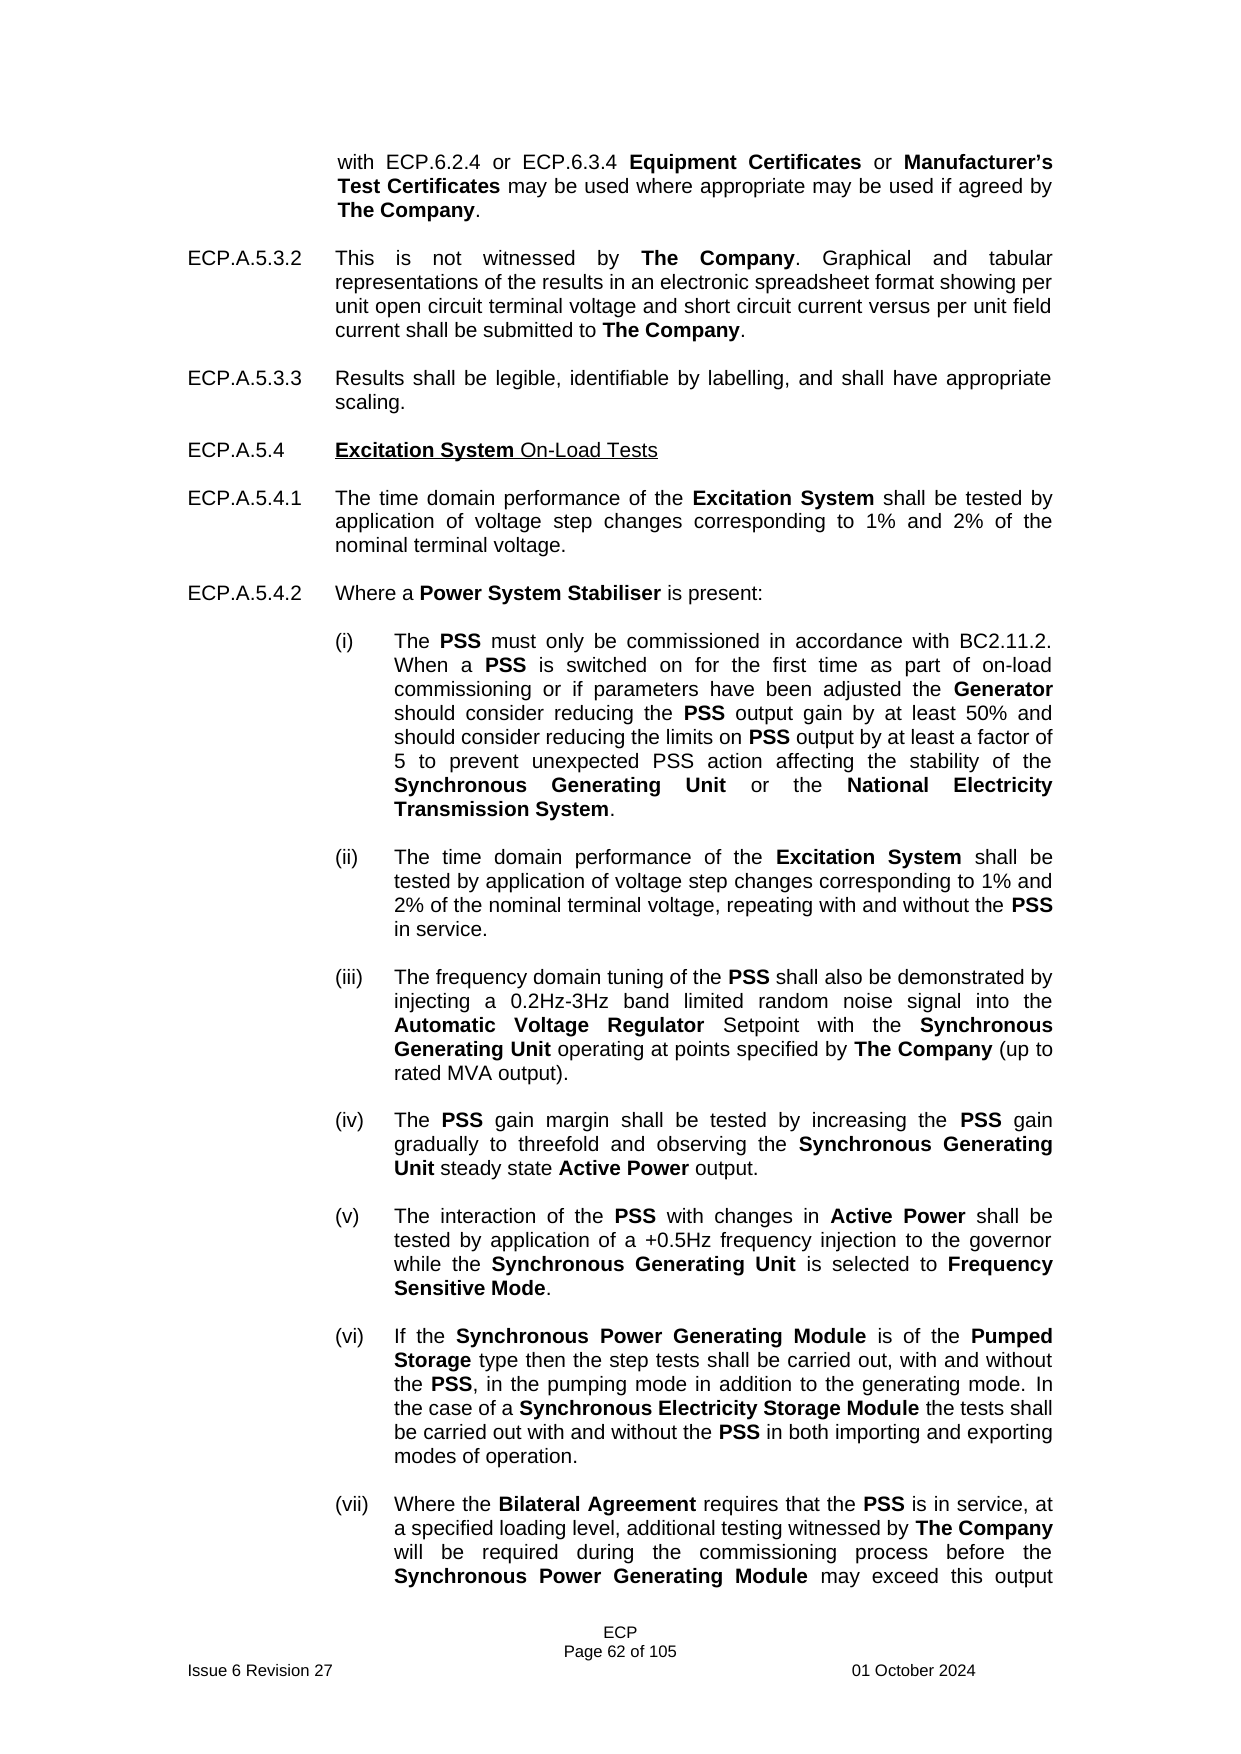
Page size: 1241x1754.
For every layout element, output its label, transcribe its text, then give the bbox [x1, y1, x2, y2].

text (iii) The frequency domain tuning of the PSS shall also be demonstrated by injecting a 0.2Hz-3Hz band limited random noise signal into the Automatic Voltage Regulator Setpoint with the Synchronous Generating Unit operating at points specified by The Company (up to rated MVA output). [335, 964, 1053, 1084]
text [335, 1492, 1053, 1587]
text ECP.A.5.4.1 The time domain performance of the Excitation System shall be tested by application of voltage step changes corresponding to 1% and 2% of the nominal terminal voltage. [187, 485, 1053, 557]
text ECP.A.5.3.2 This is not witnessed by The Company. Graphical and tabular representations of the results in an electronic spreadsheet format showing per unit open circuit terminal voltage and short circuit current versus per unit field current shall be submitted to The Company. [187, 246, 1053, 342]
text ECP.A.5.4.2 Where a Power System Stabiliser is present: [187, 581, 1053, 605]
text (vi) If the Synchronous Power Generating Module is of the Pumped Storage type then the step tests shall be carried out, with and without the PSS, in the pumping mode in addition to the generating mode. In the case of a Synchronous Electricity Storage Module the tests shall be carried out with and without the PSS in both importing and exporting modes of operation. [335, 1324, 1053, 1468]
text (iv) The PSS gain margin shall be tested by increasing the PSS gain gradually to threefold and observing the Synchronous Generating Unit steady state Active Power output. [335, 1108, 1053, 1180]
text (v) The interaction of the PSS with changes in Active Power shall be tested by application of a +0.5Hz frequency injection to the governor while the Synchronous Generating Unit is selected to Frequency Sensitive Mode. [335, 1204, 1053, 1300]
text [187, 150, 1053, 222]
text ECP.A.5.4 Excitation System On-Load Tests [187, 437, 1053, 461]
text (ii) The time domain performance of the Excitation System shall be tested by application of voltage step changes corresponding to 1% and 2% of the nominal terminal voltage, repeating with and without the PSS in service. [335, 845, 1053, 941]
text (i) The PSS must only be commissioned in accordance with BC2.11.2. When a PSS is switched on for the first time as part of on-load commissioning or if parameters have been adjusted the Generator should consider reducing the PSS output gain by at least 50% and should consider reducing the limits on PSS output by at least a factor of 5 to prevent unexpected PSS action affecting the stability of the Synchronous Generating Unit or the National Electricity Transmission System. [335, 629, 1053, 821]
text ECP.A.5.3.3 Results shall be legible, identifiable by labelling, and shall have appropriate scaling. [187, 366, 1053, 413]
